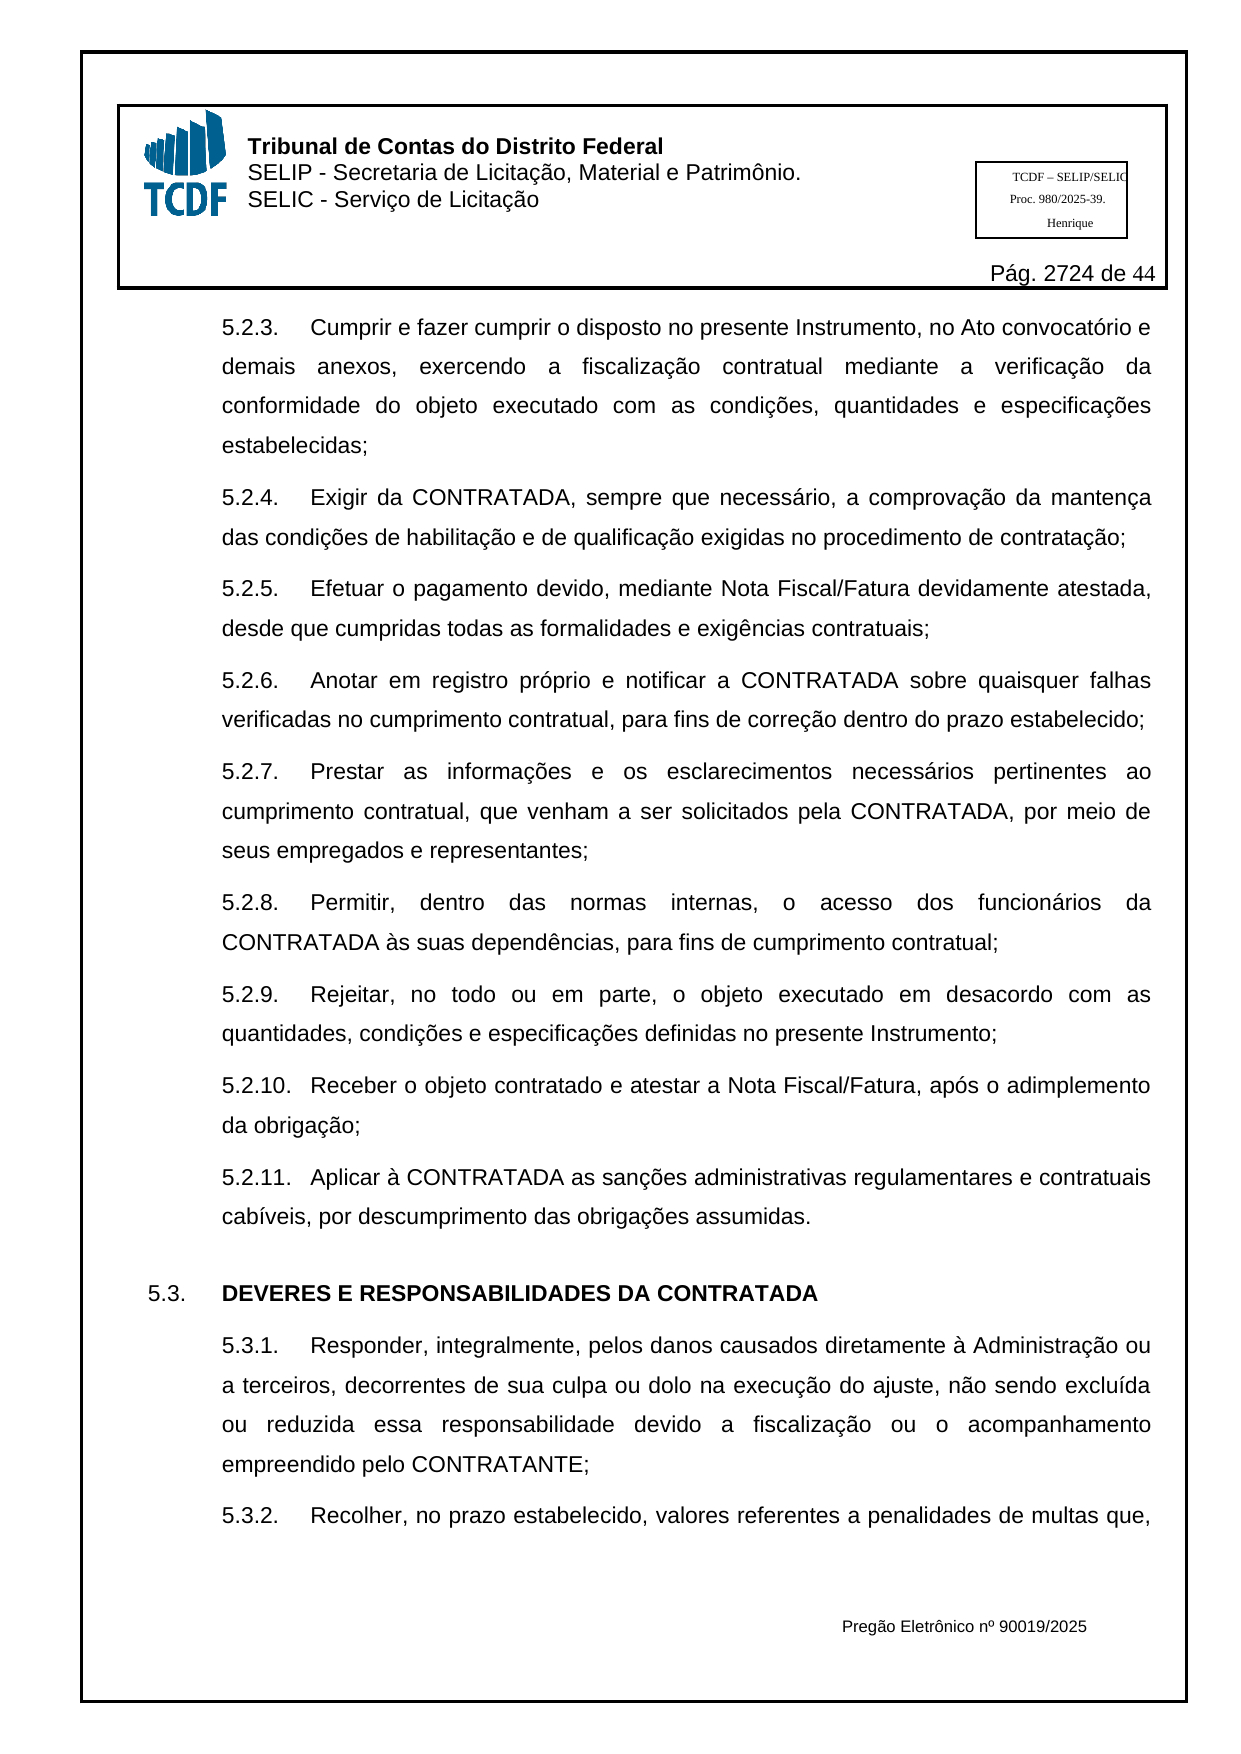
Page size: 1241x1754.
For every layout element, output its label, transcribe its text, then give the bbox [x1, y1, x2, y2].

list DEVERES E RESPONSABILIDADES DA CONTRATADA [148, 1280, 1152, 1306]
list Responder, integralmente, pelos danos causados diretamente à Administração ou a terceiros, decorrentes de sua culpa ou dolo na execução do ajuste, não sendo excluída ou reduzida essa responsabilidade devido a fiscalização ou o acompanhamento empreendido pelo CONTRATANTE; [222, 1332, 1152, 1477]
list Receber o objeto contratado e atestar a Nota Fiscal/Fatura, após o adimplemento da obrigação; [222, 1072, 1152, 1138]
list Rejeitar, no todo ou em parte, o objeto executado em desacordo com as quantidades, condições e especificações definidas no presente Instrumento; [222, 981, 1152, 1047]
picture [129, 107, 241, 218]
list Permitir, dentro das normas internas, o acesso dos funcionários da CONTRATADA às suas dependências, para fins de cumprimento contratual; [222, 889, 1152, 955]
list Cumprir e fazer cumprir o disposto no presente Instrumento, no Ato convocatório e demais anexos, exercendo a fiscalização contratual mediante a verificação da conformidade do objeto executado com as condições, quantidades e especificações estabelecidas; [222, 313, 1152, 458]
list Efetuar o pagamento devido, mediante Nota Fiscal/Fatura devidamente atestada, desde que cumpridas todas as formalidades e exigências contratuais; [222, 575, 1152, 641]
list Prestar as informações e os esclarecimentos necessários pertinentes ao cumprimento contratual, que venham a ser solicitados pela CONTRATADA, por meio de seus empregados e representantes; [222, 758, 1152, 864]
list Anotar em registro próprio e notificar a CONTRATADA sobre quaisquer falhas verificadas no cumprimento contratual, para fins de correção dentro do prazo estabelecido; [222, 667, 1152, 733]
list Exigir da CONTRATADA, sempre que necessário, a comprovação da mantença das condições de habilitação e de qualificação exigidas no procedimento de contratação; [222, 484, 1152, 550]
list Aplicar à CONTRATADA as sanções administrativas regulamentares e contratuais cabíveis, por descumprimento das obrigações assumidas. [222, 1164, 1152, 1229]
